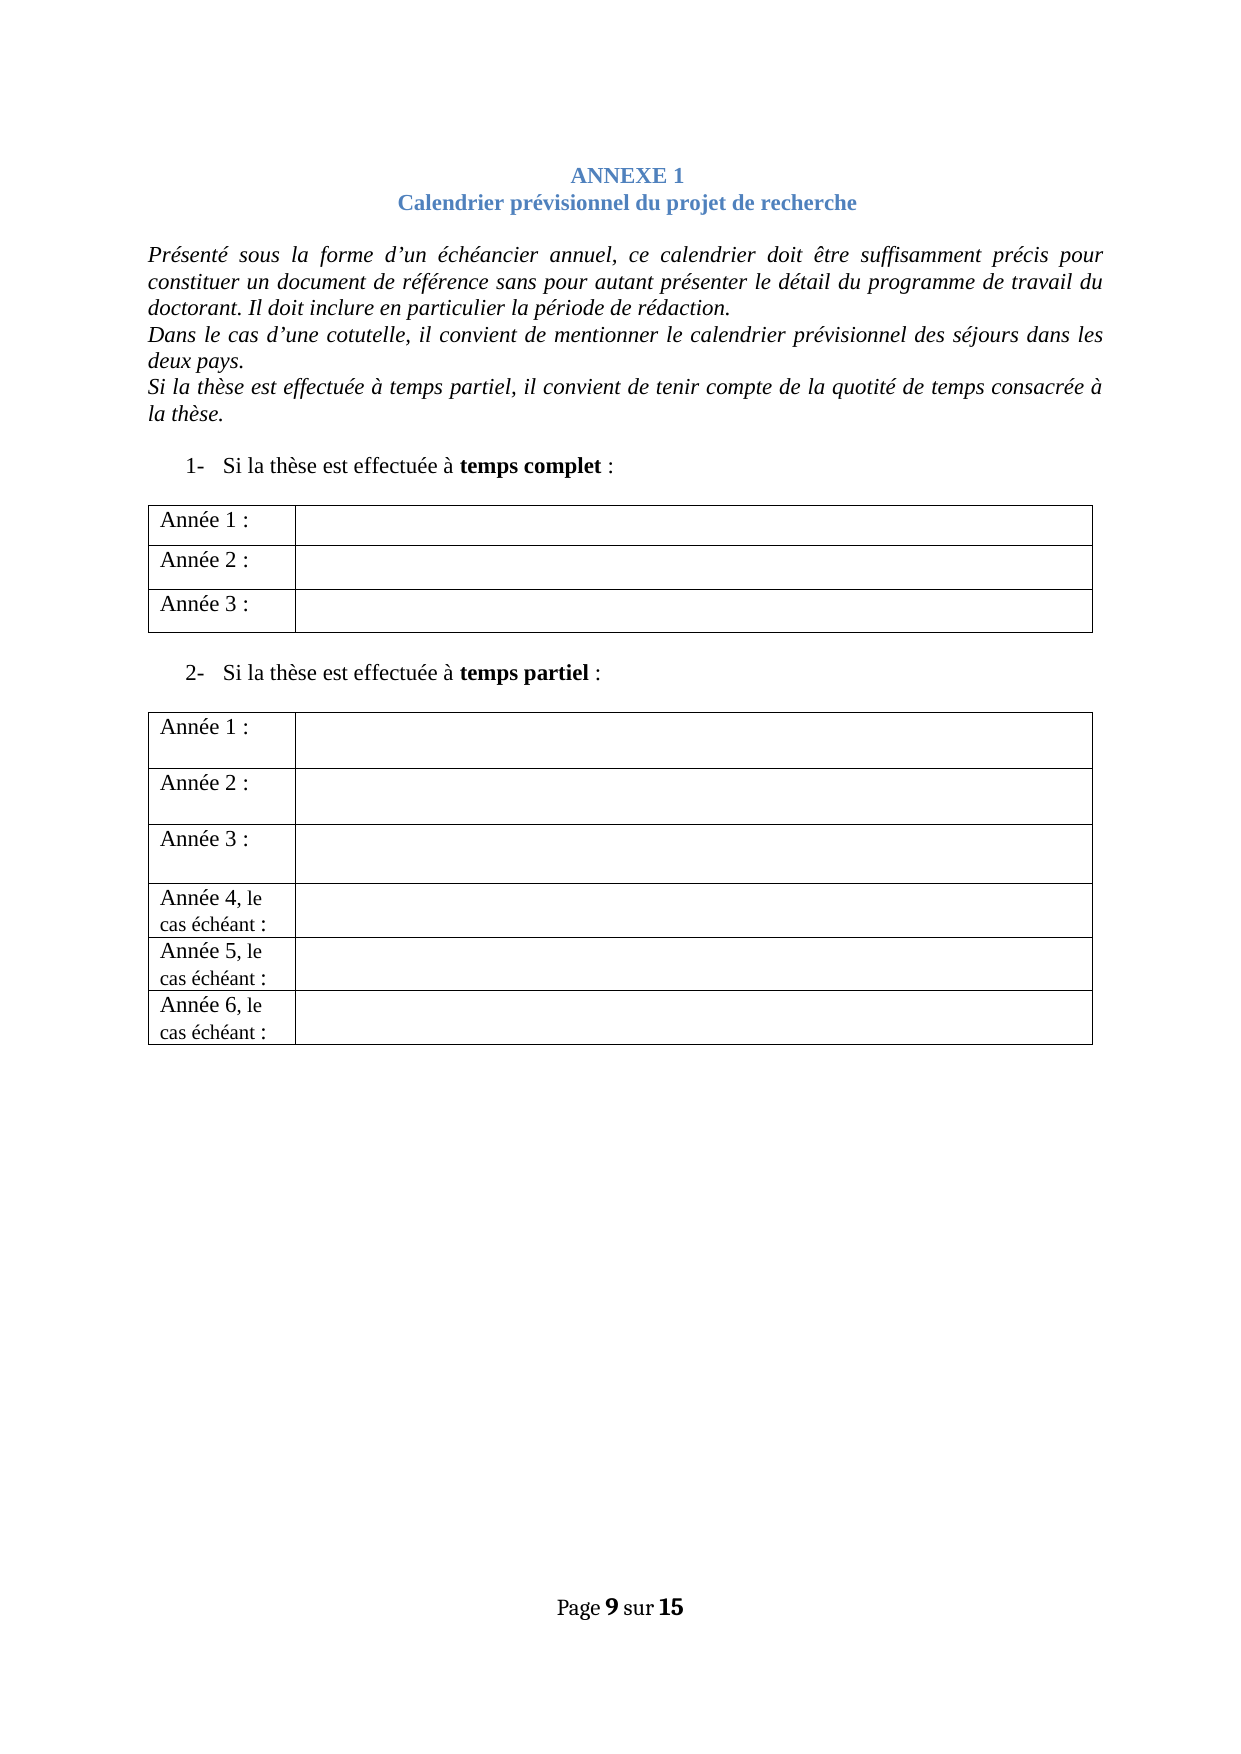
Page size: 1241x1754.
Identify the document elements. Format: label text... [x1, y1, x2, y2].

table_cell Année 2 : [149, 769, 295, 824]
table_cell Année 3 : [149, 825, 295, 883]
table_header [296, 713, 1092, 767]
table_header [296, 506, 1092, 545]
list Si la thèse est effectuée à temps complet : [185, 452, 1107, 479]
table_cell Année 6, le cas échéant : [149, 991, 295, 1044]
table_cell Année 3 : [149, 590, 295, 632]
table_cell [296, 938, 1092, 990]
table_cell Année 2 : [149, 546, 295, 589]
table_header Année 1 : [149, 713, 295, 767]
table_cell [296, 769, 1092, 824]
list Si la thèse est effectuée à temps partiel : [185, 659, 1107, 685]
table_cell Année 4, le cas échéant : [149, 884, 295, 937]
table_cell [296, 991, 1092, 1044]
table_cell [296, 825, 1092, 883]
text Calendrier prévisionnel du projet de recherche [148, 189, 1107, 215]
table_cell Année 5, le cas échéant : [149, 938, 295, 990]
text Si la thèse est effectuée à temps partiel, il convient de tenir compte de la quotité de temps consacrée à la thèse. [148, 373, 1107, 426]
table_header Année 1 : [149, 506, 295, 545]
text Présenté sous la forme d’un échéancier annuel, ce calendrier doit être suffisamment précis pour constituer un document de référence sans pour autant présenter le détail du programme de travail du doctorant. Il doit inclure en particulier la période de rédaction. [148, 242, 1107, 321]
table_cell [296, 546, 1092, 589]
table_cell [296, 884, 1092, 937]
text Dans le cas d’une cotutelle, il convient de mentionner le calendrier prévisionnel des séjours dans les deux pays. [148, 321, 1107, 373]
table_cell [296, 590, 1092, 632]
text ANNEXE 1 [148, 162, 1107, 189]
